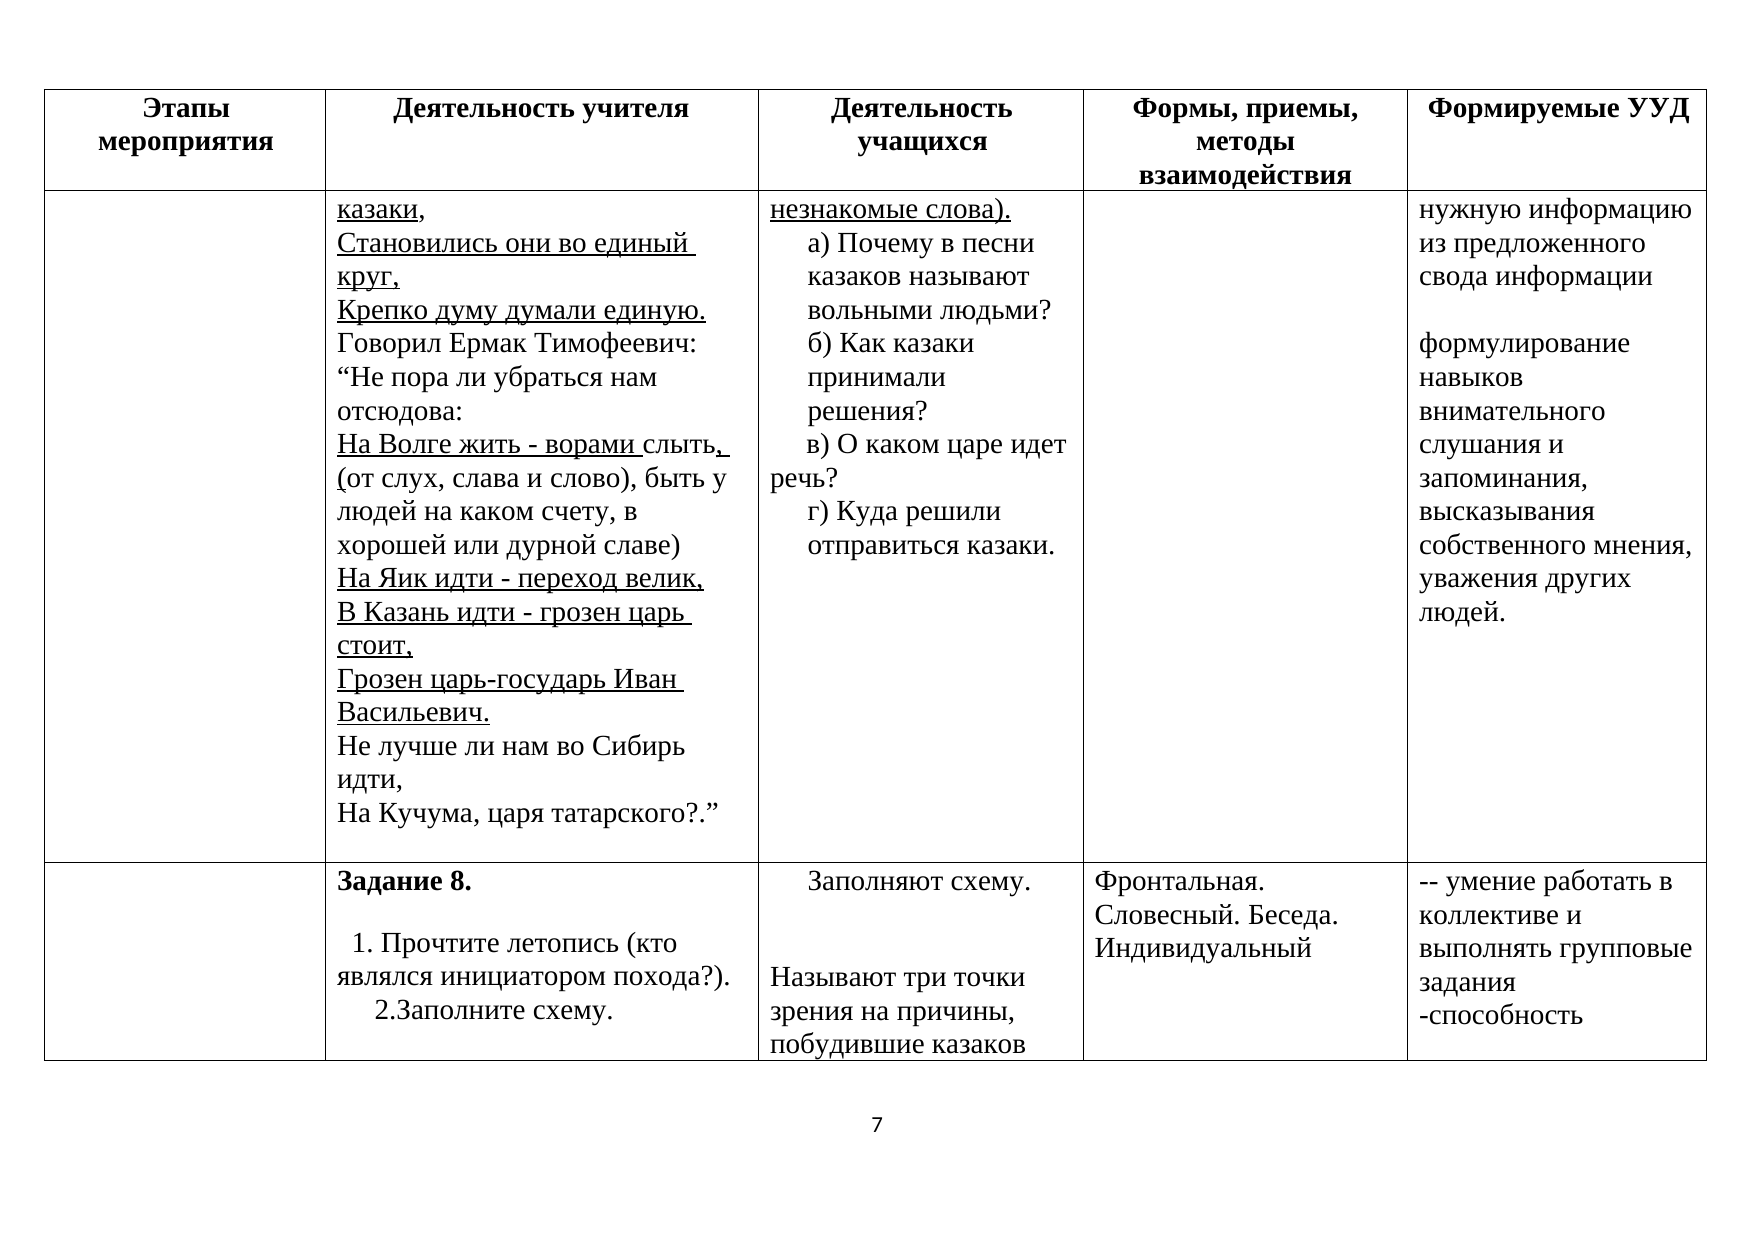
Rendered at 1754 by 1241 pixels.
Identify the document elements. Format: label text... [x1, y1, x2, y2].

table_header Этапы мероприятия [45, 90, 325, 190]
table_header Формируемые УУД [1408, 90, 1706, 190]
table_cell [759, 191, 1083, 862]
table_cell [45, 191, 325, 862]
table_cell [1084, 191, 1407, 862]
table_header Формы, приемы, методы взаимодействия [1084, 90, 1407, 190]
table_header Деятельность учителя [326, 90, 758, 190]
table_header Деятельность учащихся [759, 90, 1083, 190]
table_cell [326, 863, 758, 1060]
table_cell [759, 863, 1083, 1060]
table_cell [326, 191, 758, 862]
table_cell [1408, 191, 1706, 862]
table_cell [45, 863, 325, 1060]
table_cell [1084, 863, 1407, 1060]
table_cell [1408, 863, 1706, 1060]
